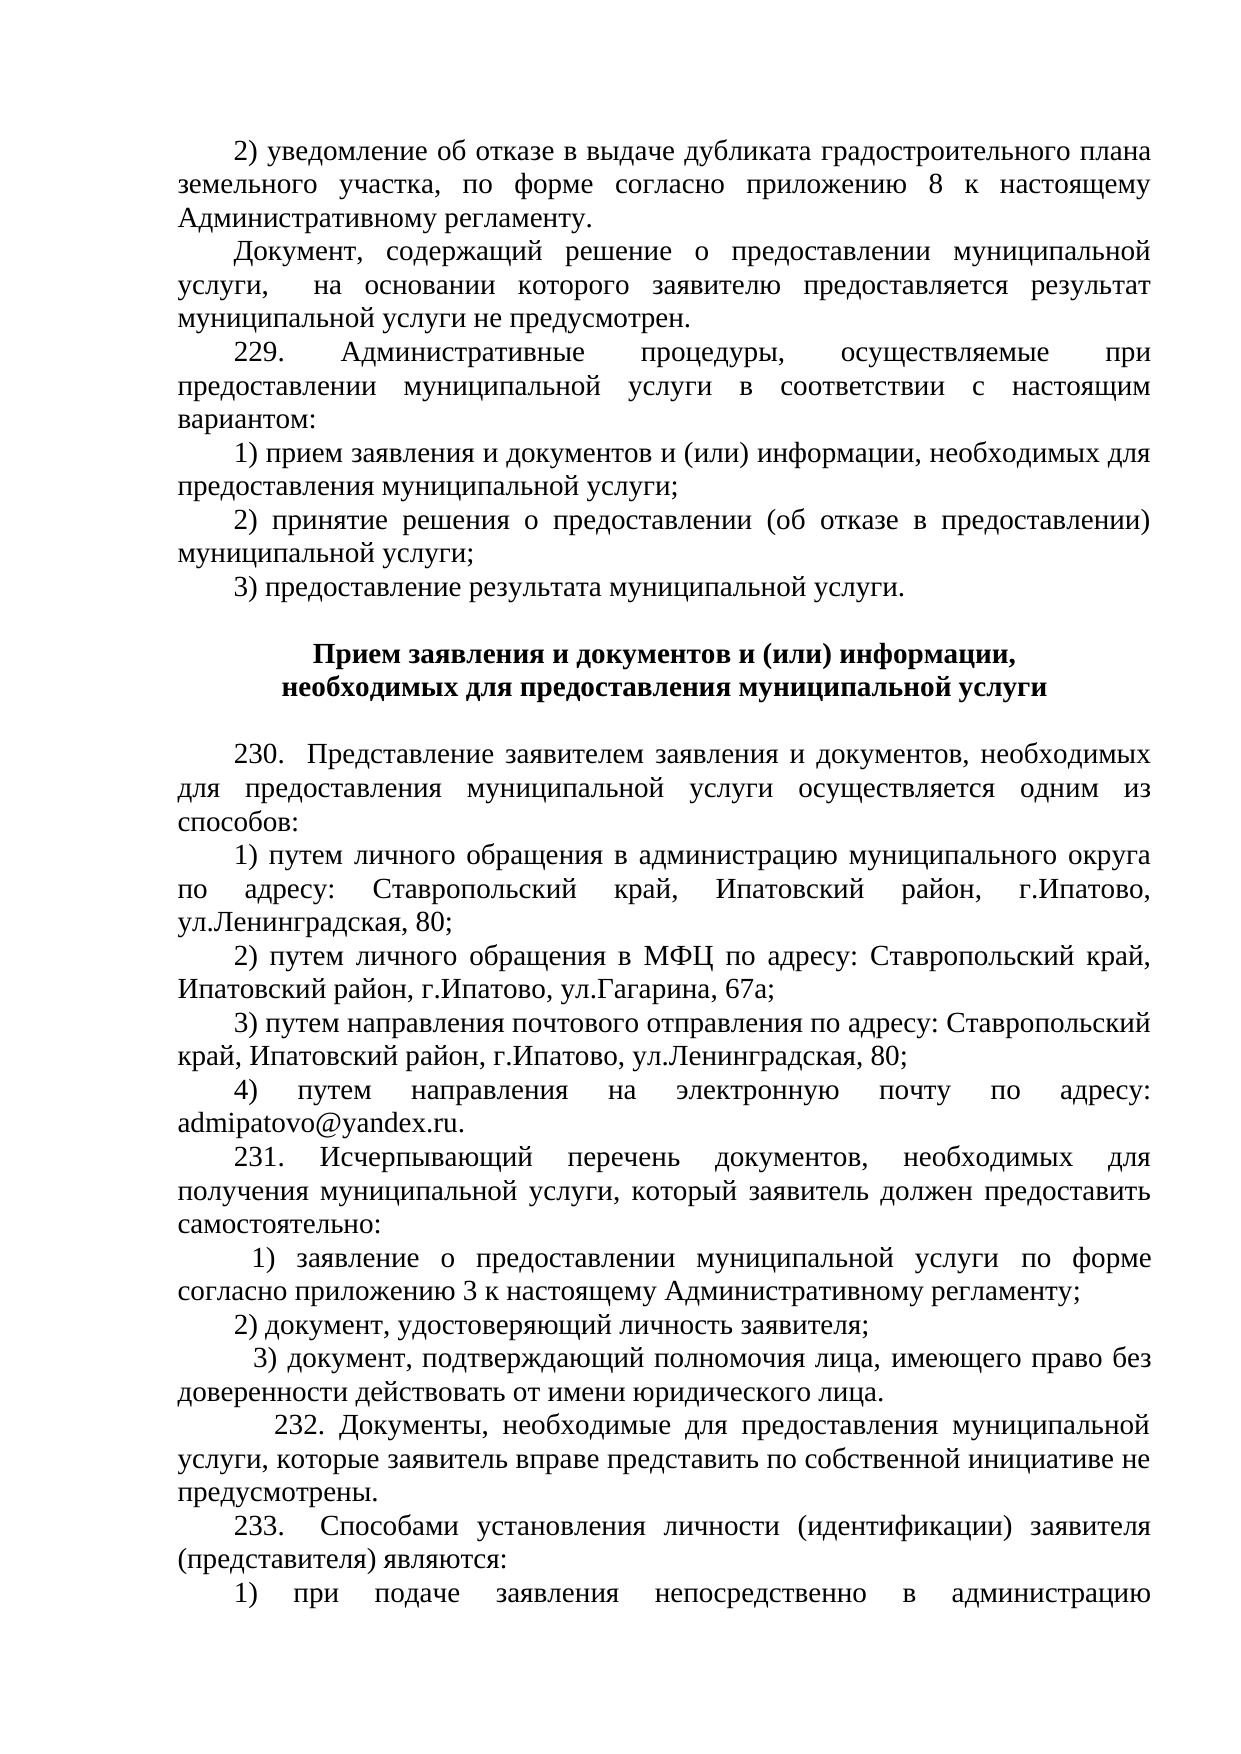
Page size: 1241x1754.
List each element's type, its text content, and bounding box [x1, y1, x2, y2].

text 3) путем направления почтового отправления по адресу: Ставропольский край, Ипатовский район, г.Ипатово, ул.Ленинградская, 80; [177, 1005, 1152, 1072]
text 1) прием заявления и документов и (или) информации, необходимых для предоставления муниципальной услуги; [177, 435, 1152, 502]
text 3) предоставление результата муниципальной услуги. [177, 569, 1152, 602]
text 1) путем личного обращения в администрацию муниципального округа по адресу: Ставропольский край, Ипатовский район, г.Ипатово, ул.Ленинградская, 80; [177, 837, 1152, 938]
text Прием заявления и документов и (или) информации, [177, 636, 1152, 669]
text 2) принятие решения о предоставлении (об отказе в предоставлении) муниципальной услуги; [177, 502, 1152, 569]
text 2) уведомление об отказе в выдаче дубликата градостроительного плана земельного участка, по форме согласно приложению 8 к настоящему Административному регламенту. [177, 133, 1152, 233]
text 233. Способами установления личности (идентификации) заявителя (представителя) являются: [177, 1508, 1152, 1575]
text 230. Представление заявителем заявления и документов, необходимых для предоставления муниципальной услуги осуществляется одним из способов: [177, 737, 1152, 837]
text 4) путем направления на электронную почту по адресу: admipatovo@yandex.ru. [177, 1072, 1152, 1139]
text 2) документ, удостоверяющий личность заявителя; [177, 1307, 1152, 1340]
text 229. Административные процедуры, осуществляемые при предоставлении муниципальной услуги в соответствии с настоящим вариантом: [177, 334, 1152, 435]
text необходимых для предоставления муниципальной услуги [177, 669, 1152, 703]
text 2) путем личного обращения в МФЦ по адресу: Ставропольский край, Ипатовский район, г.Ипатово, ул.Гагарина, 67а; [177, 938, 1152, 1005]
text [177, 1575, 1152, 1609]
text 231. Исчерпывающий перечень документов, необходимых для получения муниципальной услуги, который заявитель должен предоставить самостоятельно: [177, 1139, 1152, 1240]
text 1) заявление о предоставлении муниципальной услуги по форме согласно приложению 3 к настоящему Административному регламенту; [177, 1240, 1152, 1307]
text Документ, содержащий решение о предоставлении муниципальной услуги, на основании которого заявителю предоставляется результат муниципальной услуги не предусмотрен. [177, 233, 1152, 334]
text 3) документ, подтверждающий полномочия лица, имеющего право без доверенности действовать от имени юридического лица. [177, 1340, 1152, 1407]
text 232. Документы, необходимые для предоставления муниципальной услуги, которые заявитель вправе представить по собственной инициативе не предусмотрены. [177, 1407, 1152, 1508]
